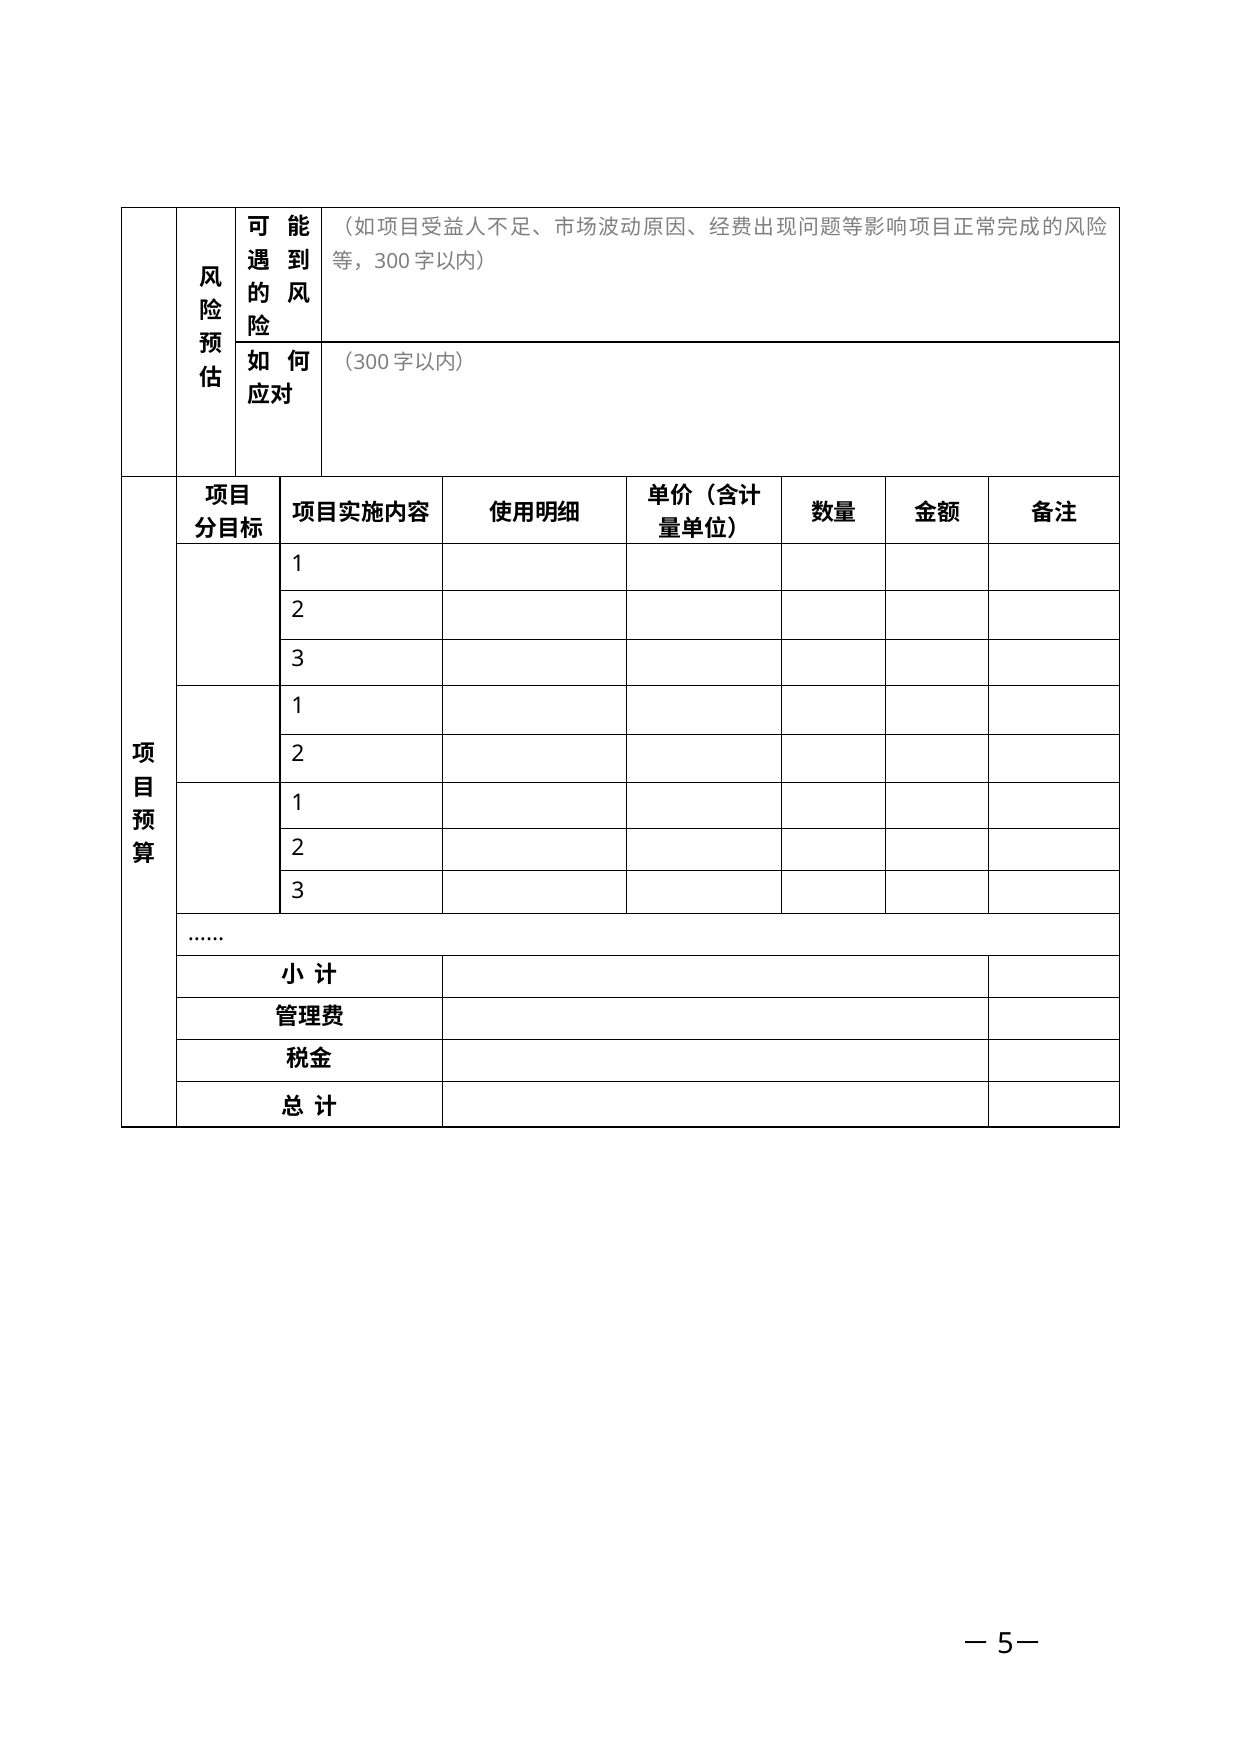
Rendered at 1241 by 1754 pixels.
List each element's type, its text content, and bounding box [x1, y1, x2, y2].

table_cell 税金 [177, 1040, 442, 1081]
table_cell 如何应对 [236, 343, 321, 476]
table_cell 数量 [782, 477, 885, 543]
table_cell 1 [281, 544, 442, 590]
table_cell 项目预算 [122, 477, 176, 1126]
table_cell [989, 640, 1119, 685]
table_cell [443, 829, 626, 870]
table_cell （如项目受益人不足、市场波动原因、经费出现问题等影响项目正常完成的风险等，300字以内） [322, 208, 1119, 341]
table_cell [782, 640, 885, 685]
table_cell [443, 640, 626, 685]
table_cell [989, 1040, 1119, 1081]
table_cell [443, 871, 626, 912]
table_cell [989, 998, 1119, 1039]
table_cell [627, 591, 781, 638]
table_cell [886, 544, 988, 590]
table_cell 3 [281, 640, 442, 685]
table_cell [177, 544, 279, 685]
table_cell [782, 591, 885, 638]
table_cell [782, 735, 885, 782]
table_cell [443, 1040, 988, 1081]
table_cell （300字以内） [322, 343, 1119, 476]
table_cell 小 计 [177, 956, 442, 997]
table_cell [627, 544, 781, 590]
table_cell [782, 871, 885, 912]
table_cell [627, 871, 781, 912]
table_cell [989, 956, 1119, 997]
table_cell [627, 686, 781, 734]
table_cell [989, 686, 1119, 734]
table_cell [443, 956, 988, 997]
table_cell 2 [281, 591, 442, 638]
table_cell [886, 591, 988, 638]
table_cell [627, 829, 781, 870]
table_cell 项目 分目标 [177, 477, 279, 543]
table_cell [989, 829, 1119, 870]
table_cell 风险预估 [177, 208, 235, 476]
table_cell [886, 686, 988, 734]
table_cell [177, 686, 279, 782]
table_cell [886, 735, 988, 782]
table_cell 项目实施内容 [281, 477, 442, 543]
table_cell 1 [281, 783, 442, 828]
table_cell [782, 544, 885, 590]
table_cell [886, 783, 988, 828]
table_cell [886, 871, 988, 912]
table_cell [443, 998, 988, 1039]
table_cell [627, 783, 781, 828]
table_cell 金额 [886, 477, 988, 543]
table_cell [989, 871, 1119, 912]
table_cell [443, 686, 626, 734]
table_cell [989, 783, 1119, 828]
table_cell [886, 829, 988, 870]
table_cell 总 计 [177, 1082, 442, 1126]
table_cell [886, 640, 988, 685]
table_cell [443, 735, 626, 782]
table_cell [989, 735, 1119, 782]
table_cell 2 [281, 735, 442, 782]
table_cell [782, 686, 885, 734]
table_cell [627, 640, 781, 685]
table_cell 3 [281, 871, 442, 912]
table_cell [782, 783, 885, 828]
table_cell 管理费 [177, 998, 442, 1039]
table_cell 备注 [989, 477, 1119, 543]
table_cell 使用明细 [443, 477, 626, 543]
table_cell [443, 544, 626, 590]
table_cell [627, 735, 781, 782]
table_cell [989, 591, 1119, 638]
table_cell [989, 1082, 1119, 1126]
table_cell …… [177, 914, 1119, 955]
table_cell [782, 829, 885, 870]
table_cell 可能遇到的风险 [236, 208, 321, 341]
table_cell 2 [281, 829, 442, 870]
table_cell [443, 591, 626, 638]
table_cell [989, 544, 1119, 590]
table_cell [177, 783, 279, 912]
table_cell [443, 783, 626, 828]
table_cell [443, 1082, 988, 1126]
table_cell 1 [281, 686, 442, 734]
table_cell 单价（含计量单位） [627, 477, 781, 543]
